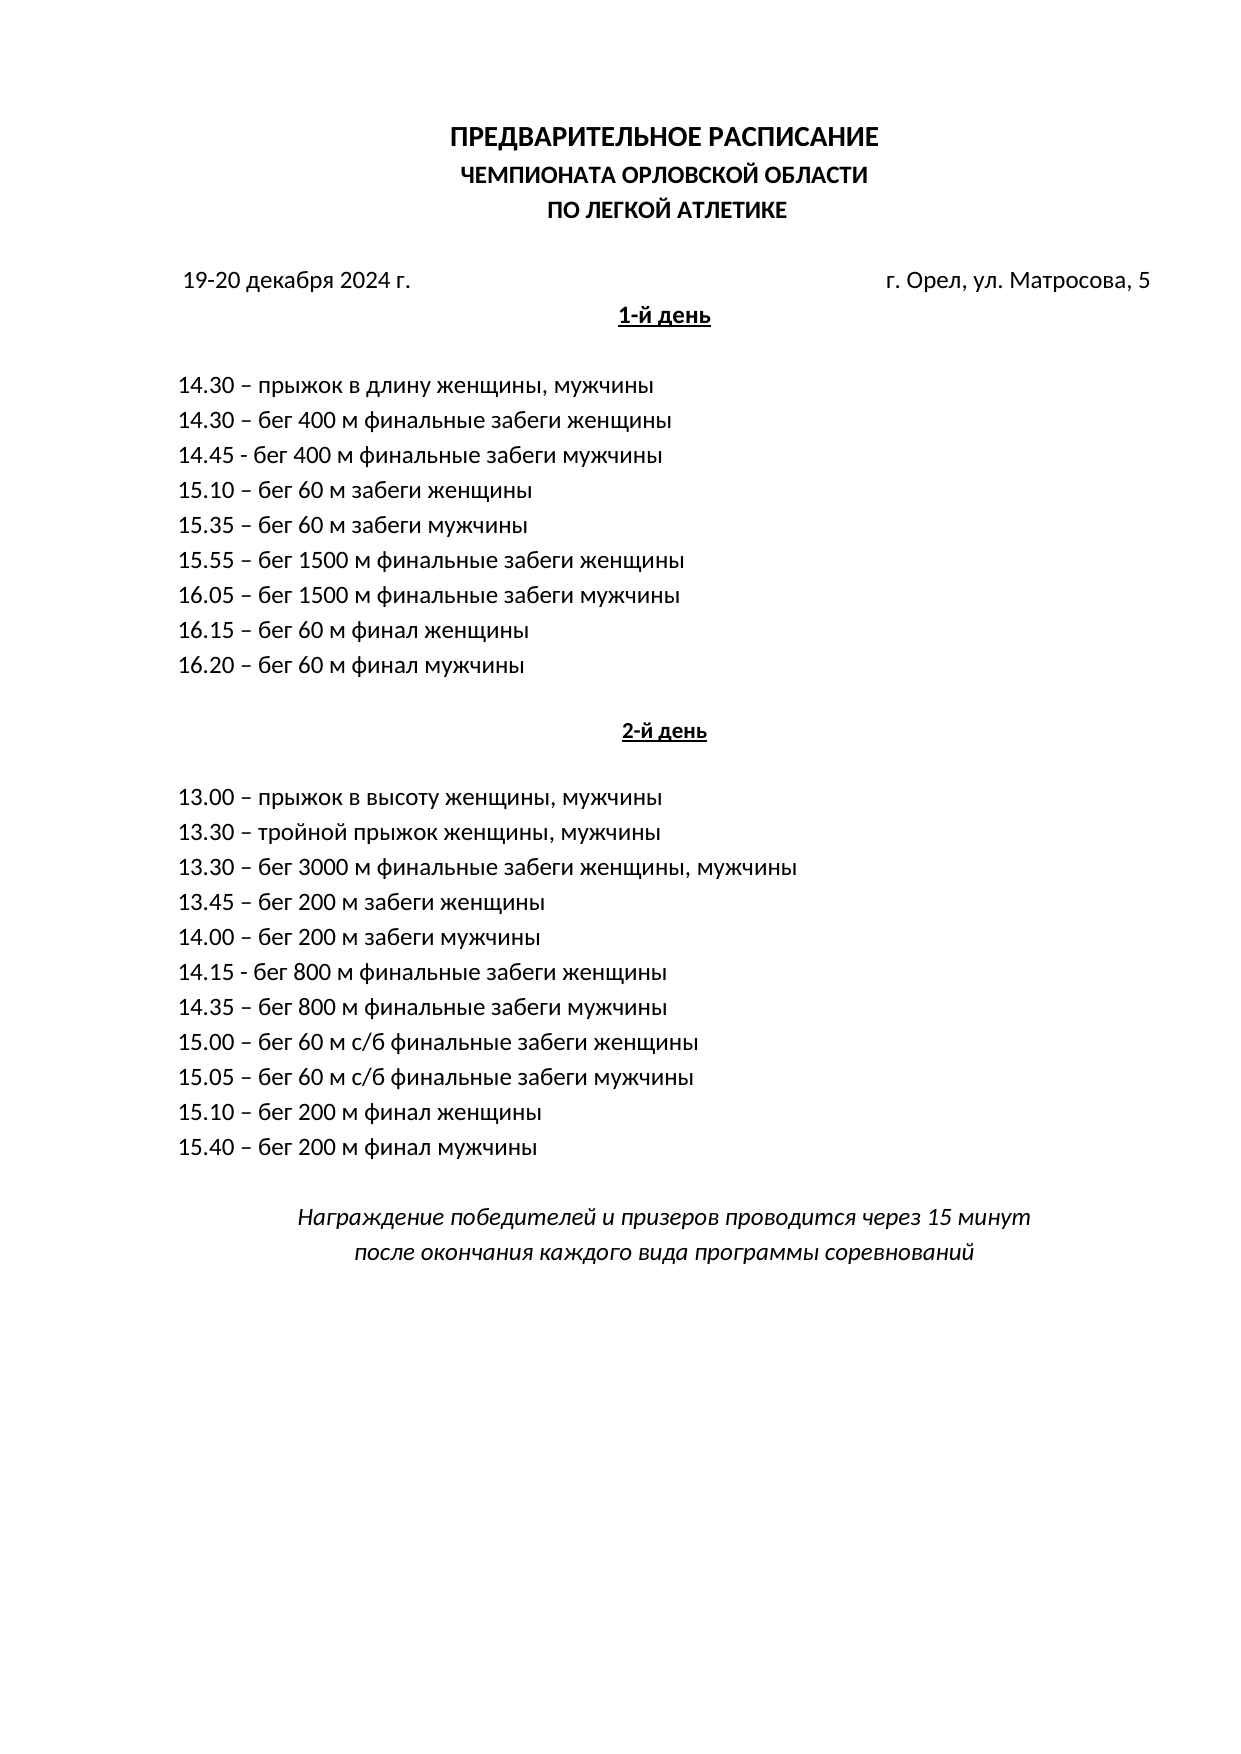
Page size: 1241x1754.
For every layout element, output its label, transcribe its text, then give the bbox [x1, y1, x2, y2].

text 13.00 – прыжок в высоту женщины, мужчины [177, 781, 1152, 811]
text 1-й день [177, 299, 1152, 329]
text ЧЕМПИОНАТА ОРЛОВСКОЙ ОБЛАСТИ [177, 159, 1152, 189]
text 15.00 – бег 60 м с/б финальные забеги женщины [177, 1026, 1152, 1056]
text 14.00 – бег 200 м забеги мужчины [177, 921, 1152, 951]
text после окончания каждого вида программы соревнований [177, 1236, 1152, 1266]
text 15.05 – бег 60 м с/б финальные забеги мужчины [177, 1061, 1152, 1091]
text 15.10 – бег 60 м забеги женщины [177, 474, 1152, 504]
text 16.05 – бег 1500 м финальные забеги мужчины [177, 579, 1152, 609]
text 14.30 – прыжок в длину женщины, мужчины [177, 369, 1152, 399]
text 14.45 - бег 400 м финальные забеги мужчины [177, 439, 1152, 469]
text 13.30 – тройной прыжок женщины, мужчины [177, 816, 1152, 846]
text 13.30 – бег 3000 м финальные забеги женщины, мужчины [177, 851, 1152, 881]
text 14.15 - бег 800 м финальные забеги женщины [177, 956, 1152, 986]
text 14.35 – бег 800 м финальные забеги мужчины [177, 991, 1152, 1021]
text Награждение победителей и призеров проводится через 15 минут [177, 1201, 1152, 1231]
text 15.10 – бег 200 м финал женщины [177, 1096, 1152, 1126]
text ПРЕДВАРИТЕЛЬНОЕ РАСПИСАНИЕ [177, 118, 1152, 154]
text 2-й день [177, 716, 1152, 744]
text 16.15 – бег 60 м финал женщины [177, 614, 1152, 644]
text 16.20 – бег 60 м финал мужчины [177, 649, 1152, 679]
text 15.55 – бег 1500 м финальные забеги женщины [177, 544, 1152, 574]
text 15.40 – бег 200 м финал мужчины [177, 1131, 1152, 1161]
text 14.30 – бег 400 м финальные забеги женщины [177, 404, 1152, 434]
text 19-20 декабря 2024 г. г. Орел, ул. Матросова, 5 [177, 264, 1152, 294]
text ПО ЛЕГКОЙ АТЛЕТИКЕ [177, 194, 1152, 224]
text 13.45 – бег 200 м забеги женщины [177, 886, 1152, 916]
text 15.35 – бег 60 м забеги мужчины [177, 509, 1152, 539]
